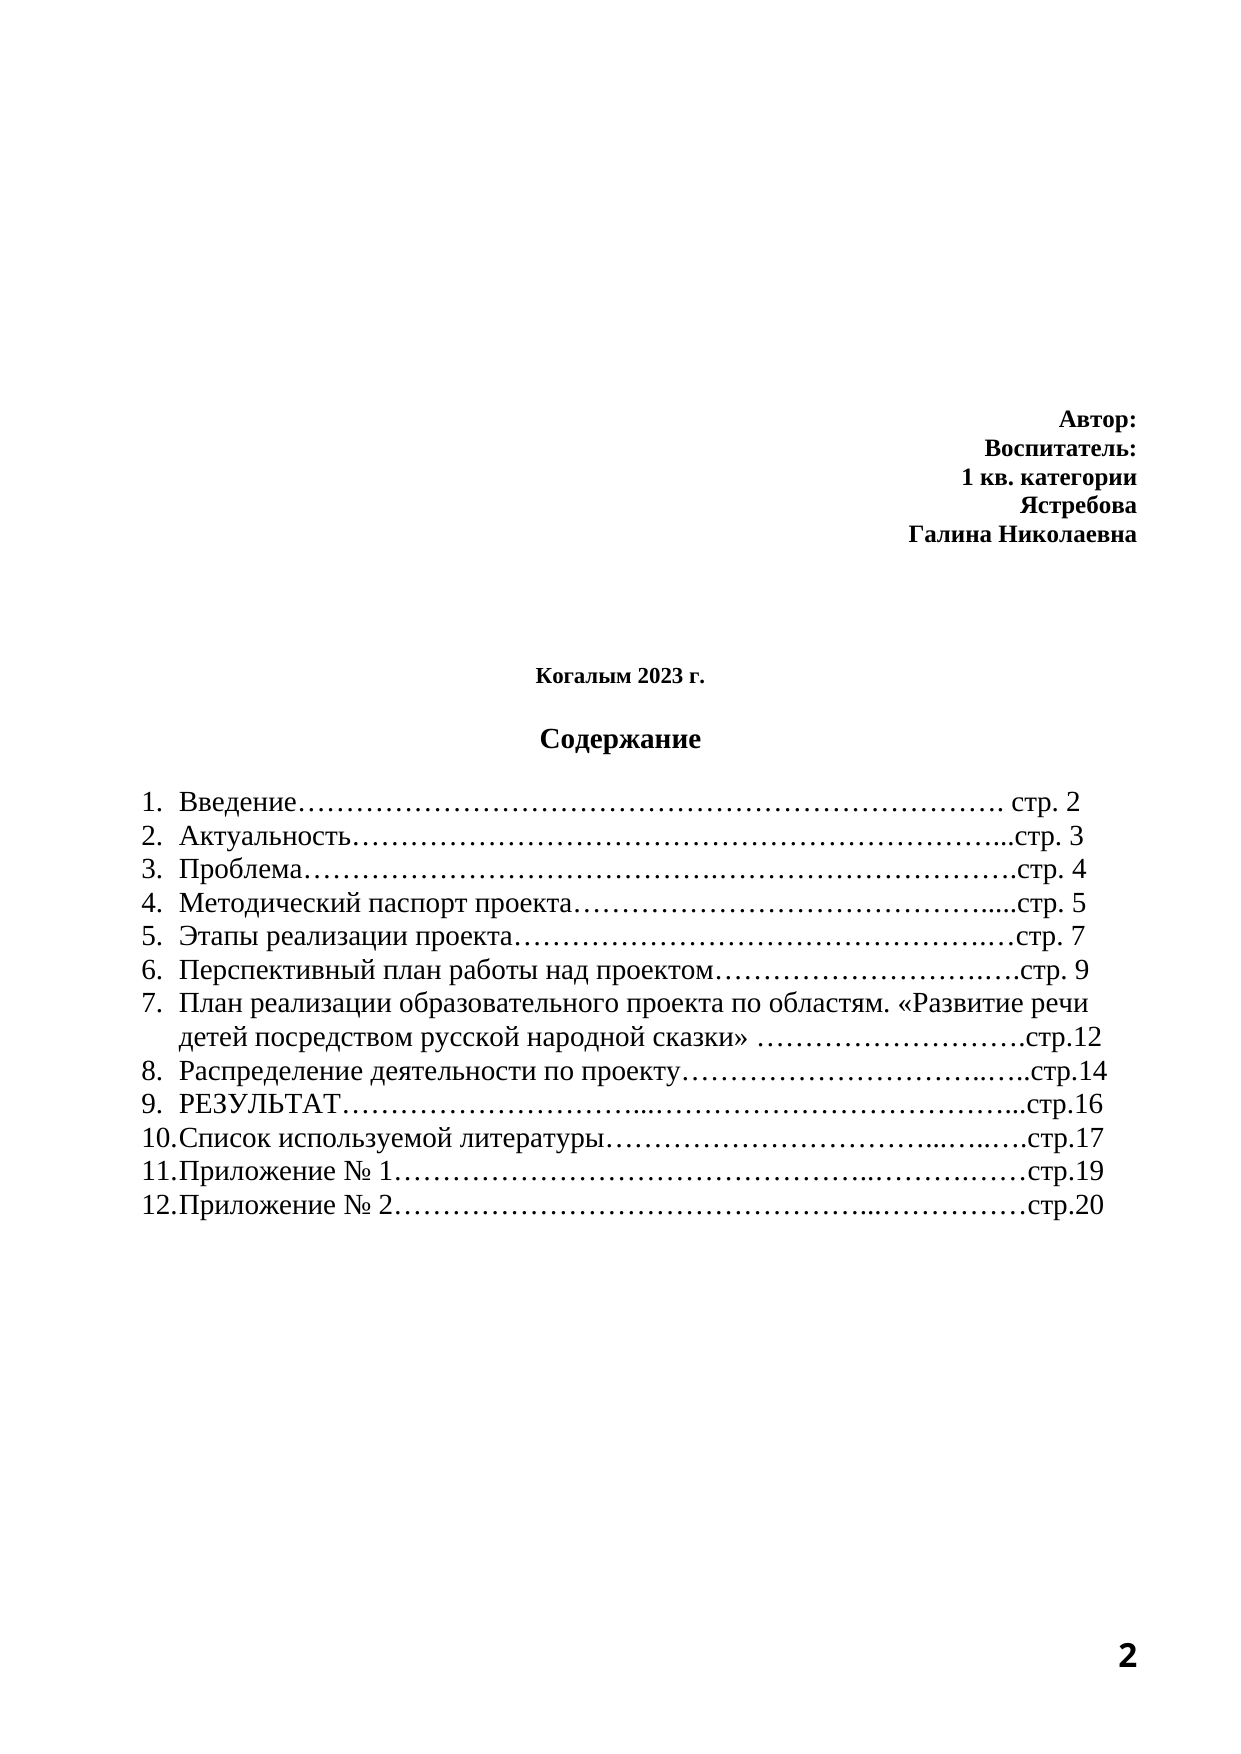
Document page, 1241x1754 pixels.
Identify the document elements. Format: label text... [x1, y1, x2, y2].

list Приложение № 2…………………………………………...……………стр.20 [141, 1187, 1137, 1220]
list Список используемой литературы……………………………...…..….стр.17 [141, 1120, 1137, 1153]
text Ястребова [103, 490, 1137, 519]
text Воспитатель: [767, 433, 1137, 462]
list Методический паспорт проекта…………………………………….....стр. 5 [141, 885, 1137, 918]
list РЕЗУЛЬТАТ…………………………...………………………………...стр.16 [141, 1086, 1137, 1120]
list Этапы реализации проекта………………………………………….…стр. 7 [141, 918, 1137, 952]
list Введение………………………………………………………………. стр. 2 [141, 784, 1137, 818]
list Приложение № 1…………………………………………..……….……стр.19 [141, 1153, 1137, 1187]
list Проблема…………………………………….………………………….стр. 4 [141, 851, 1137, 885]
text Когалым 2023 г. [103, 662, 1137, 688]
list План реализации образовательного проекта по областям. «Развитие речи детей посредством русской народной сказки» ……………………….стр.12 [141, 986, 1137, 1053]
list Перспективный план работы над проектом……………………….….стр. 9 [141, 952, 1137, 986]
text Содержание [103, 722, 1137, 755]
text Автор: [767, 404, 1137, 433]
list Распределение деятельности по проекту…………………………..…..стр.14 [141, 1053, 1137, 1086]
text 1 кв. категории [103, 462, 1137, 490]
text Галина Николаевна [103, 519, 1137, 548]
list Актуальность…………………………………………………………...стр. 3 [141, 818, 1137, 851]
